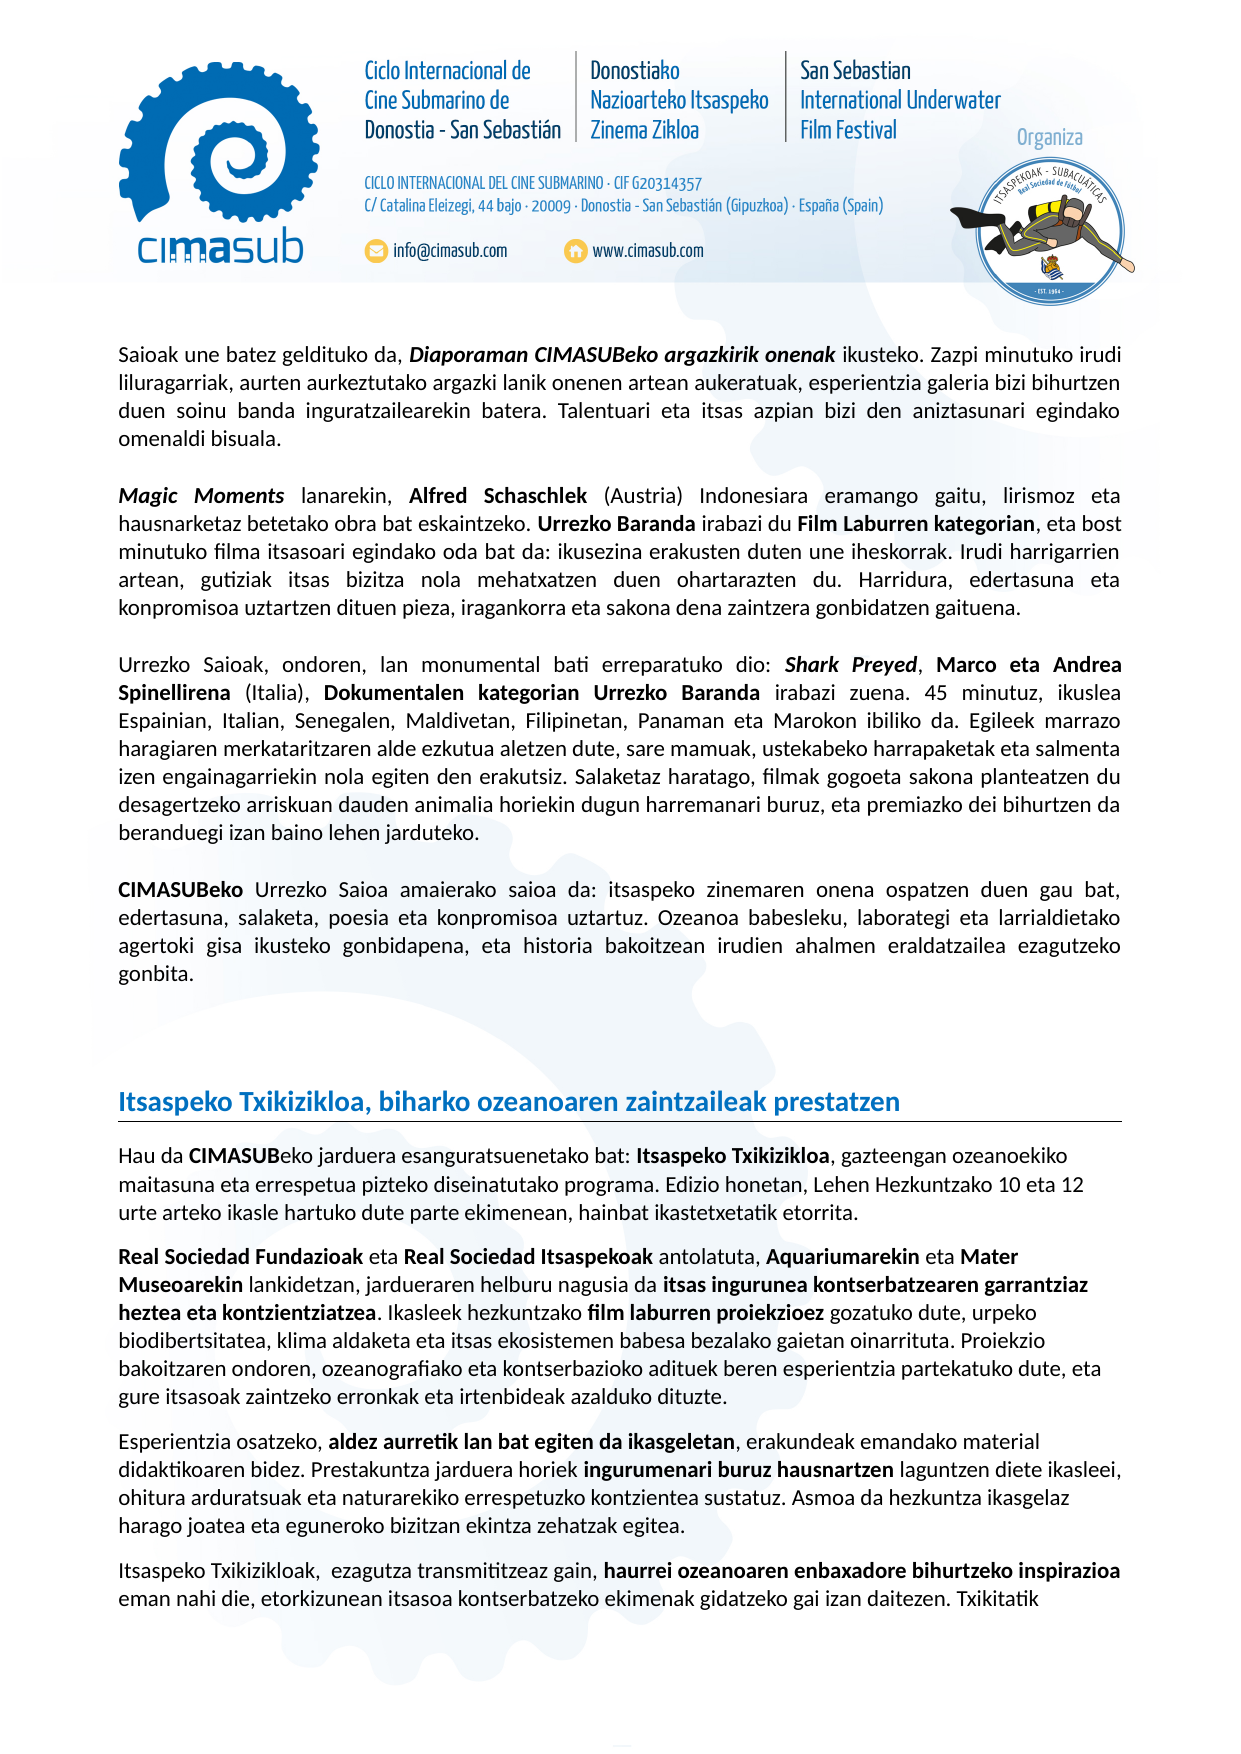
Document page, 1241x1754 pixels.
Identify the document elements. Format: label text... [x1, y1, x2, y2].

text Itsaspeko Txikizikloa, biharko ozeanoaren zaintzaileak prestatzen [118, 1083, 1122, 1121]
picture [1, 1, 1241, 1754]
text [118, 1556, 1122, 1612]
text Real Sociedad Fundazioak eta Real Sociedad Itsaspekoak antolatuta, Aquariumarekin eta Mater Museoarekin lankidetzan, jardueraren helburu nagusia da itsas ingurunea kontserbatzearen garrantziaz heztea eta kontzientziatzea. Ikasleek hezkuntzako film laburren proiekzioez gozatuko dute, urpeko biodibertsitatea, klima aldaketa eta itsas ekosistemen babesa bezalako gaietan oinarrituta. Proiekzio bakoitzaren ondoren, ozeanografiako eta kontserbazioko adituek beren esperientzia partekatuko dute, eta gure itsasoak zaintzeko erronkak eta irtenbideak azalduko dituzte. [118, 1242, 1122, 1411]
text CIMASUBeko Urrezko Saioa amaierako saioa da: itsaspeko zinemaren onena ospatzen duen gau bat, edertasuna, salaketa, poesia eta konpromisoa uztartuz. Ozeanoa babesleku, laborategi eta larrialdietako agertoki gisa ikusteko gonbidapena, eta historia bakoitzean irudien ahalmen eraldatzailea ezagutzeko gonbita. [118, 876, 1122, 988]
text Saioak une batez geldituko da, Diaporaman CIMASUBeko argazkirik onenak ikusteko. Zazpi minutuko irudi liluragarriak, aurten aurkeztutako argazki lanik onenen artean aukeratuak, esperientzia galeria bizi bihurtzen duen soinu banda inguratzailearekin batera. Talentuari eta itsas azpian bizi den aniztasunari egindako omenaldi bisuala. [118, 340, 1122, 452]
text Hau da CIMASUBeko jarduera esanguratsuenetako bat: Itsaspeko Txikizikloa, gazteengan ozeanoekiko maitasuna eta errespetua pizteko diseinatutako programa. Edizio honetan, Lehen Hezkuntzako 10 eta 12 urte arteko ikasle hartuko dute parte ekimenean, hainbat ikastetxetatik etorrita. [118, 1142, 1122, 1226]
text Esperientzia osatzeko, aldez aurretik lan bat egiten da ikasgeletan, erakundeak emandako material didaktikoaren bidez. Prestakuntza jarduera horiek ingurumenari buruz hausnartzen laguntzen diete ikasleei, ohitura arduratsuak eta naturarekiko errespetuzko kontzientea sustatuz. Asmoa da hezkuntza ikasgelaz harago joatea eta eguneroko bizitzan ekintza zehatzak egitea. [118, 1427, 1122, 1539]
text Urrezko Saioak, ondoren, lan monumental bati erreparatuko dio: Shark Preyed, Marco eta Andrea Spinellirena (Italia), Dokumentalen kategorian Urrezko Baranda irabazi zuena. 45 minutuz, ikuslea Espainian, Italian, Senegalen, Maldivetan, Filipinetan, Panaman eta Marokon ibiliko da. Egileek marrazo haragiaren merkataritzaren alde ezkutua aletzen dute, sare mamuak, ustekabeko harrapaketak eta salmenta izen engainagarriekin nola egiten den erakutsiz. Salaketaz haratago, filmak gogoeta sakona planteatzen du desagertzeko arriskuan dauden animalia horiekin dugun harremanari buruz, eta premiazko dei bihurtzen da beranduegi izan baino lehen jarduteko. [118, 650, 1122, 846]
text Magic Moments lanarekin, Alfred Schaschlek (Austria) Indonesiara eramango gaitu, lirismoz eta hausnarketaz betetako obra bat eskaintzeko. Urrezko Baranda irabazi du Film Laburren kategorian, eta bost minutuko filma itsasoari egindako oda bat da: ikusezina erakusten duten une iheskorrak. Irudi harrigarrien artean, gutiziak itsas bizitza nola mehatxatzen duen ohartarazten du. Harridura, edertasuna eta konpromisoa uztartzen dituen pieza, iragankorra eta sakona dena zaintzera gonbidatzen gaituena. [118, 481, 1122, 621]
